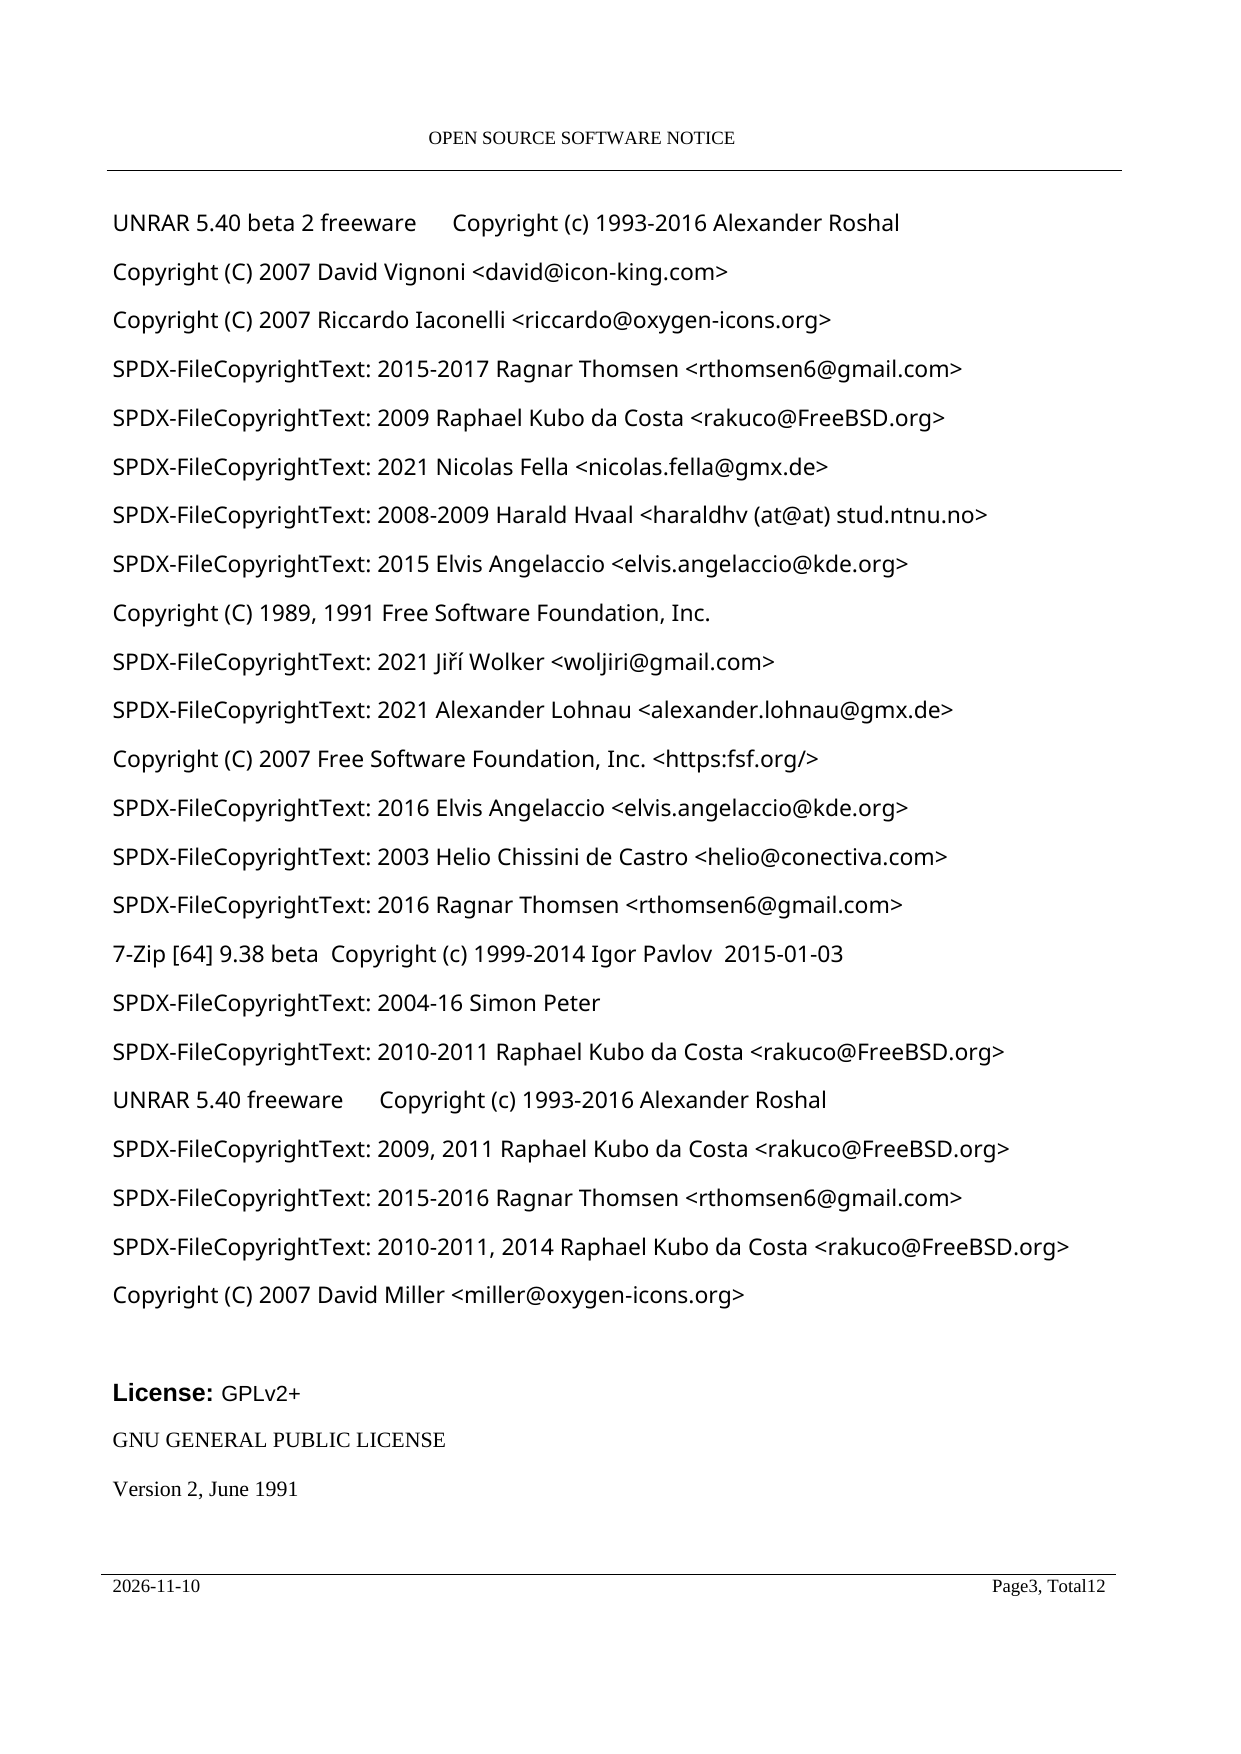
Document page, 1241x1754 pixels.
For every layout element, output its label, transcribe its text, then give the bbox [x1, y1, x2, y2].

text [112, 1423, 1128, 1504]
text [112, 206, 1128, 1360]
text License: GPLv2+ [112, 1376, 1128, 1409]
